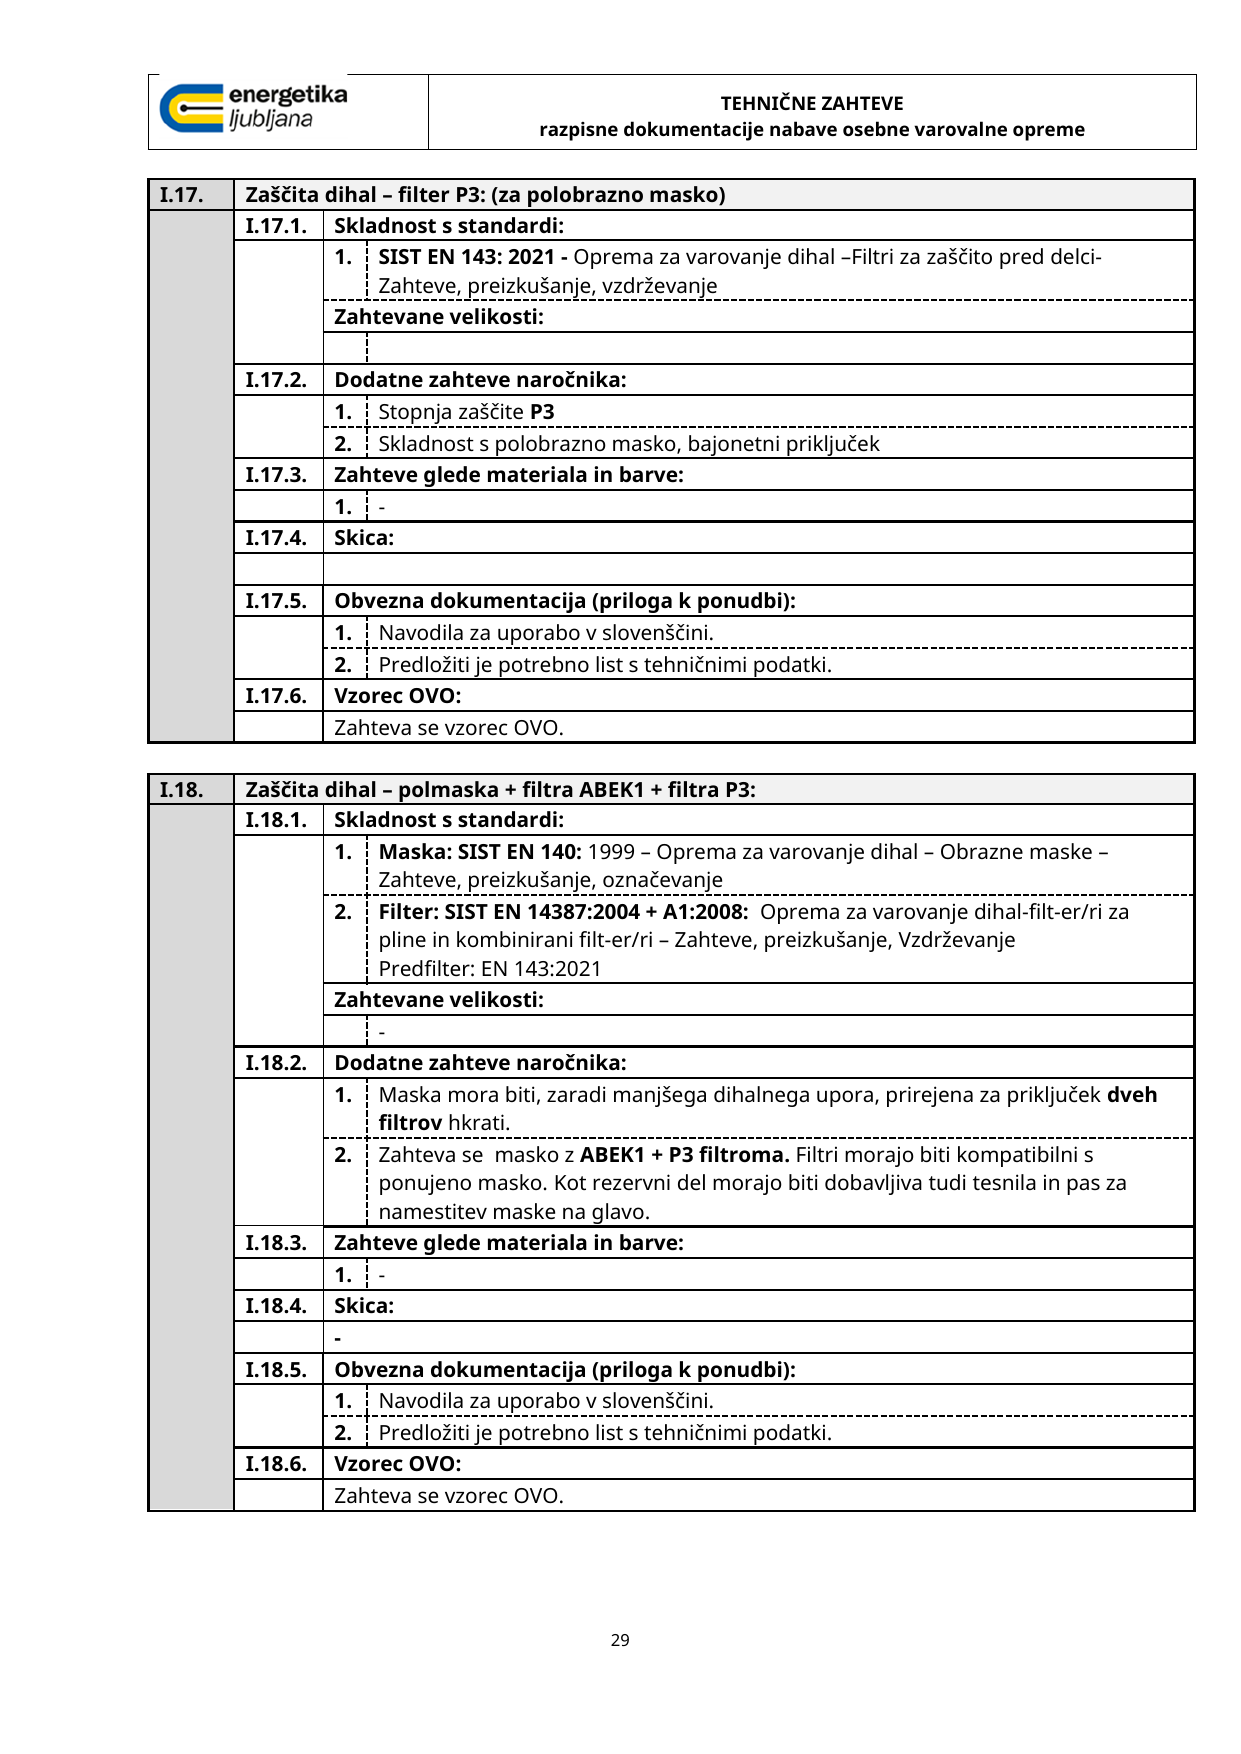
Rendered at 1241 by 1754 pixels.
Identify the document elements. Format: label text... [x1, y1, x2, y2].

table_cell I.17.2. [235, 365, 323, 394]
table_cell [367, 333, 1193, 362]
table_cell 1. [324, 1079, 367, 1137]
table_cell I.17.3. [235, 459, 323, 489]
table_cell [235, 554, 323, 583]
table_cell Dodatne zahteve naročnika: [324, 1048, 1193, 1077]
table_cell 2. [324, 1415, 367, 1446]
table_cell Navodila za uporabo v slovenščini. [367, 617, 1193, 647]
table_cell [235, 712, 322, 741]
table_cell [235, 491, 323, 520]
table_cell [235, 241, 323, 362]
table_cell [235, 1480, 322, 1509]
table_cell Zahtevane velikosti: [324, 299, 1193, 331]
table_cell Maska: SIST EN 140: 1999 – Oprema za varovanje dihal – Obrazne maske – Zahteve, preizkušanje, označevanje [367, 836, 1193, 894]
table_cell 1. [324, 241, 367, 299]
table_cell Dodatne zahteve naročnika: [324, 365, 1193, 394]
table_cell I.17.4. [235, 523, 323, 552]
table_cell - [367, 1016, 1193, 1045]
table_cell - [367, 1259, 1193, 1288]
table_cell 1. [324, 836, 367, 894]
table_cell 2. [324, 426, 367, 457]
table_cell Skladnost s polobrazno masko, bajonetni priključek [367, 426, 1193, 457]
table_cell Vzorec OVO: [324, 1449, 1193, 1478]
table_cell Filter: SIST EN 14387:2004 + A1:2008: Oprema za varovanje dihal-filt-er/ri za pline in kombinirani filt-er/ri – Zahteve, preizkušanje, Vzdrževanje Predfilter: EN 143:2021 [367, 894, 1193, 982]
table_cell I.18.1. [235, 805, 323, 834]
table_cell I.17.5. [235, 586, 322, 615]
table_header I.18. [150, 775, 233, 803]
table_cell I.18.5. [235, 1354, 322, 1383]
table_cell Zahteva se vzorec OVO. [324, 1480, 1193, 1509]
table_cell SIST EN 143: 2021 - Oprema za varovanje dihal –Filtri za zaščito pred delci-Zahteve, preizkušanje, vzdrževanje [367, 241, 1193, 299]
table_cell 2. [324, 647, 367, 678]
table_cell Zahteva se vzorec OVO. [324, 712, 1193, 741]
table_cell Maska mora biti, zaradi manjšega dihalnega upora, prirejena za priključek dveh filtrov hkrati. [367, 1079, 1193, 1137]
table_cell Skica: [324, 1291, 1193, 1320]
table_cell 2. [324, 894, 367, 982]
table_cell 1. [324, 1259, 367, 1288]
table_cell Zahteve glede materiala in barve: [324, 1228, 1193, 1257]
picture [159, 74, 348, 149]
table_cell [235, 836, 323, 1045]
table_cell I.18.3. [235, 1226, 323, 1257]
table_cell [235, 1079, 323, 1225]
table_cell Skladnost s standardi: [324, 211, 1193, 239]
table_header Zaščita dihal – filter P3: (za polobrazno masko) [235, 180, 1193, 209]
table_header I.17. [150, 180, 233, 209]
table_cell [150, 211, 233, 741]
table_cell 1. [324, 1385, 367, 1415]
table_cell [324, 554, 1193, 583]
table_cell - [367, 491, 1193, 520]
table_cell [235, 1322, 323, 1352]
table_cell Obvezna dokumentacija (priloga k ponudbi): [324, 1354, 1193, 1383]
table_cell [235, 1385, 322, 1446]
table_cell I.17.1. [235, 211, 323, 239]
table_cell [235, 396, 323, 457]
table_cell [324, 1016, 367, 1045]
table_cell 1. [324, 396, 367, 426]
table_cell [150, 805, 233, 1509]
table_cell Zahtevane velikosti: [324, 984, 1193, 1014]
table_cell [324, 333, 367, 362]
table_cell Navodila za uporabo v slovenščini. [367, 1385, 1193, 1415]
table_cell [235, 1259, 323, 1288]
table_cell Skladnost s standardi: [324, 805, 1193, 834]
table_cell - [324, 1322, 1193, 1352]
table_cell I.18.4. [235, 1291, 323, 1320]
table_cell 1. [324, 491, 367, 520]
table_cell Predložiti je potrebno list s tehničnimi podatki. [367, 647, 1193, 678]
table_cell I.17.6. [235, 680, 322, 710]
table_cell [235, 617, 322, 678]
table_cell Vzorec OVO: [324, 680, 1193, 710]
table_header Zaščita dihal – polmaska + filtra ABEK1 + filtra P3: [235, 775, 1193, 803]
table_cell Zahteva se masko z ABEK1 + P3 filtroma. Filtri morajo biti kompatibilni s ponujeno masko. Kot rezervni del morajo biti dobavljiva tudi tesnila in pas za namestitev maske na glavo. [367, 1137, 1193, 1225]
table_cell I.18.6. [235, 1449, 322, 1478]
table_cell 2. [324, 1137, 367, 1225]
table_cell I.18.2. [235, 1048, 323, 1077]
table_cell 1. [324, 617, 367, 647]
table_cell Obvezna dokumentacija (priloga k ponudbi): [324, 586, 1193, 615]
table_cell Stopnja zaščite P3 [367, 396, 1193, 426]
table_cell Zahteve glede materiala in barve: [324, 459, 1193, 489]
table_cell Skica: [324, 523, 1193, 552]
table_cell Predložiti je potrebno list s tehničnimi podatki. [367, 1415, 1193, 1446]
